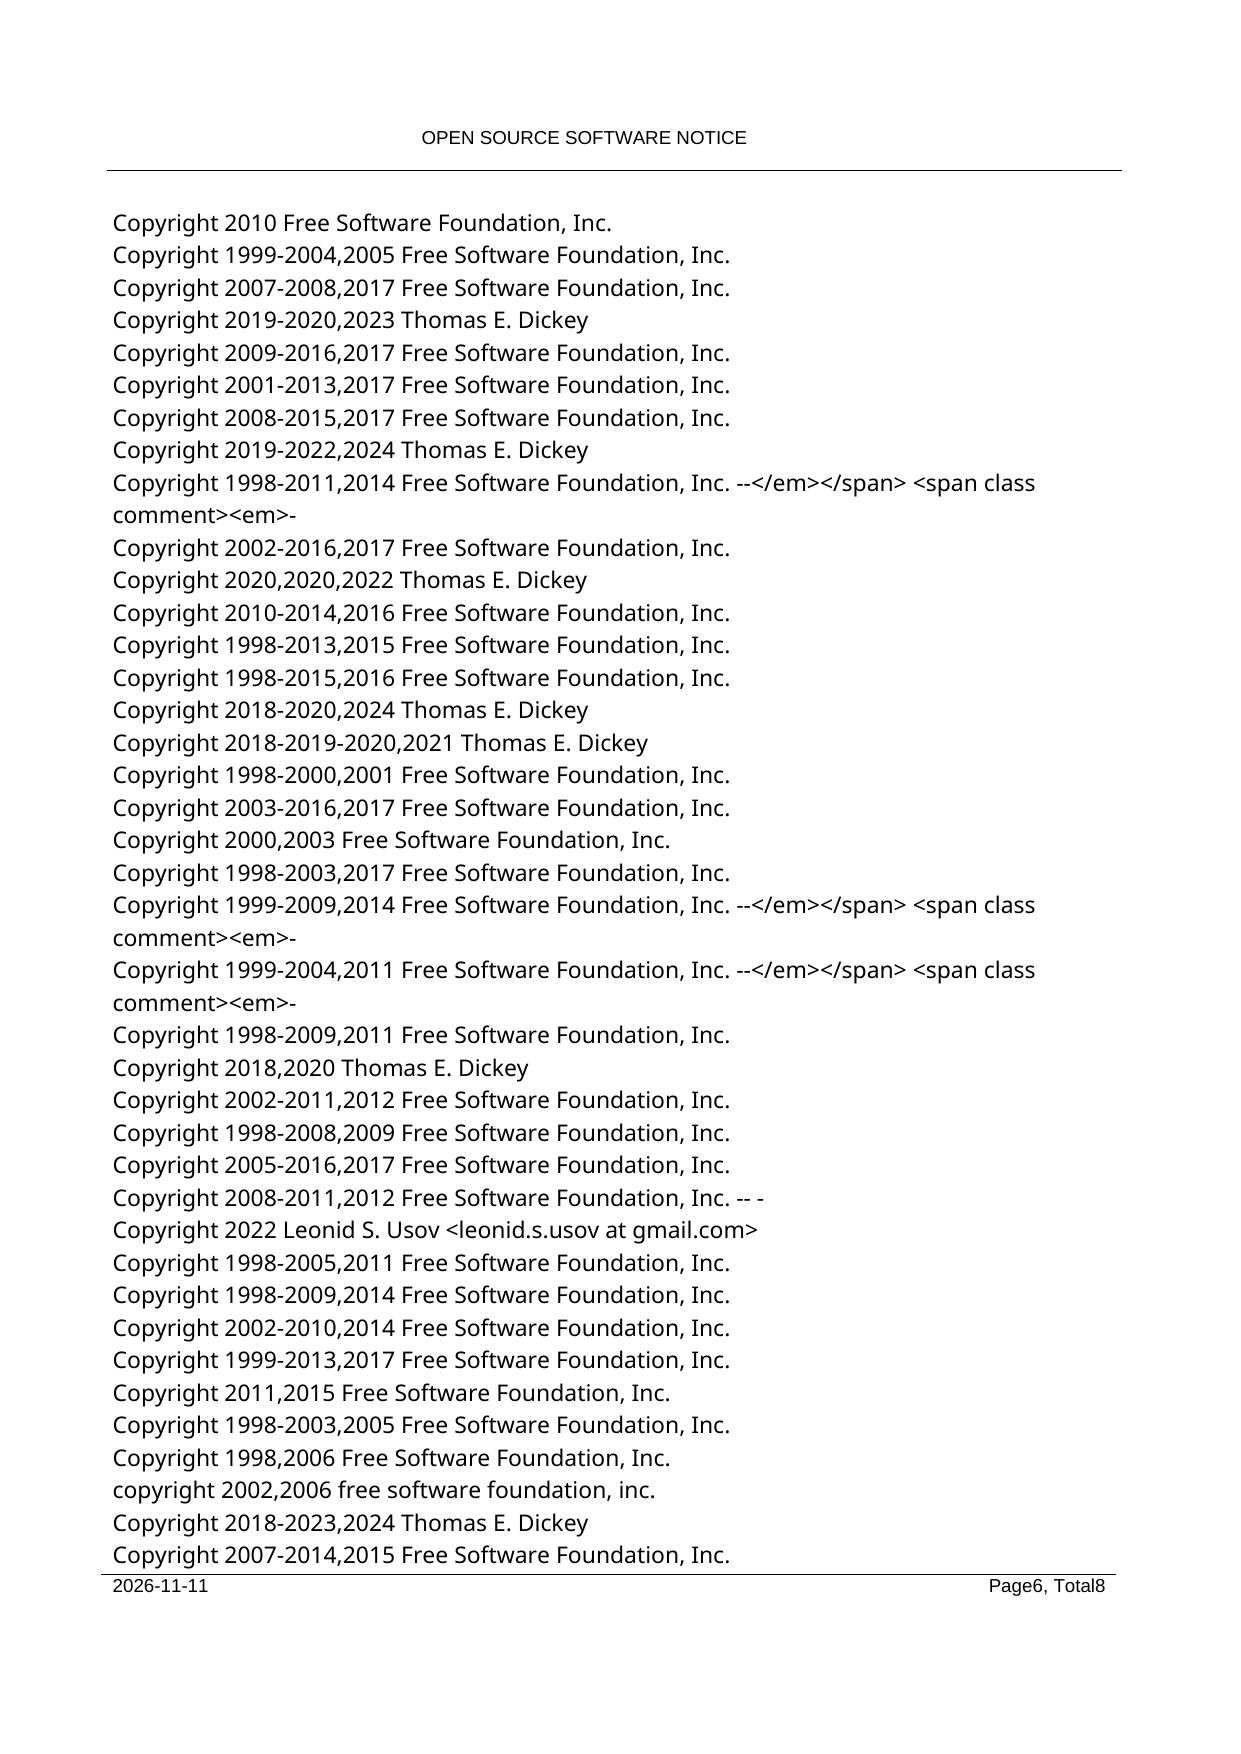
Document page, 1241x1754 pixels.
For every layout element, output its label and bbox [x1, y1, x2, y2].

text [112, 206, 1128, 1571]
